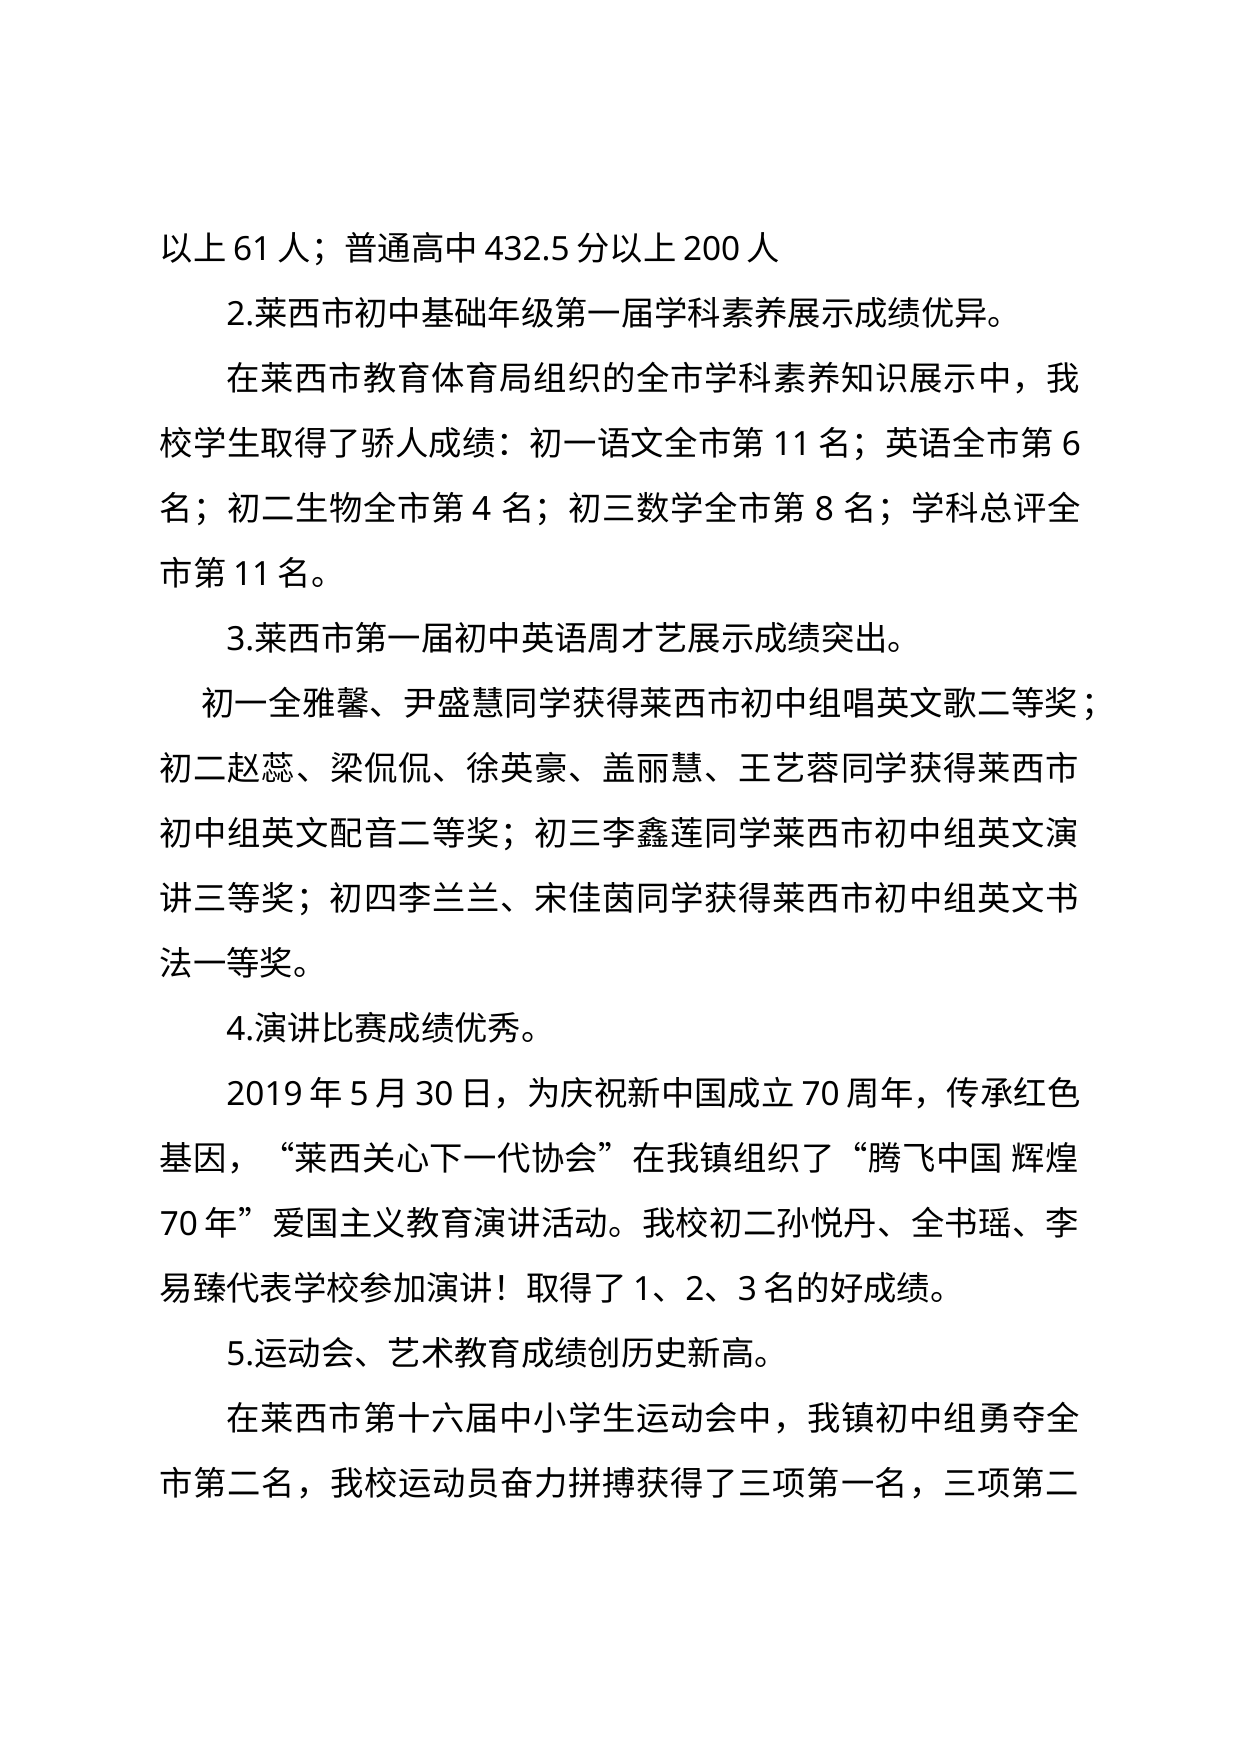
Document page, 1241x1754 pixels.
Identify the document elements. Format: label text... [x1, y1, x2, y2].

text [159, 1384, 1081, 1514]
text 4.演讲比赛成绩优秀。 [159, 994, 1081, 1059]
text 在莱西市教育体育局组织的全市学科素养知识展示中，我校学生取得了骄人成绩：初一语文全市第11名；英语全市第 6 名；初二生物全市第4 名；初三数学全市第 8 名；学科总评全市第11名。 [159, 344, 1081, 604]
text 2.莱西市初中基础年级第一届学科素养展示成绩优异。 [159, 279, 1081, 344]
text 5.运动会、艺术教育成绩创历史新高。 [159, 1319, 1081, 1384]
text 3.莱西市第一届初中英语周才艺展示成绩突出。 [159, 604, 1081, 669]
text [159, 214, 1081, 279]
text 2019年5月30日，为庆祝新中国成立70周年，传承红色基因，“莱西关心下一代协会”在我镇组织了“腾飞中国 辉煌70年”爱国主义教育演讲活动。我校初二孙悦丹、全书瑶、李易臻代表学校参加演讲！取得了1、2、3名的好成绩。 [159, 1059, 1081, 1319]
text 初一全雅馨、尹盛慧同学获得莱西市初中组唱英文歌二等奖；初二赵蕊、梁侃侃、徐英豪、盖丽慧、王艺蓉同学获得莱西市初中组英文配音二等奖；初三李鑫莲同学莱西市初中组英文演讲三等奖；初四李兰兰、宋佳茵同学获得莱西市初中组英文书法一等奖。 [159, 669, 1081, 994]
